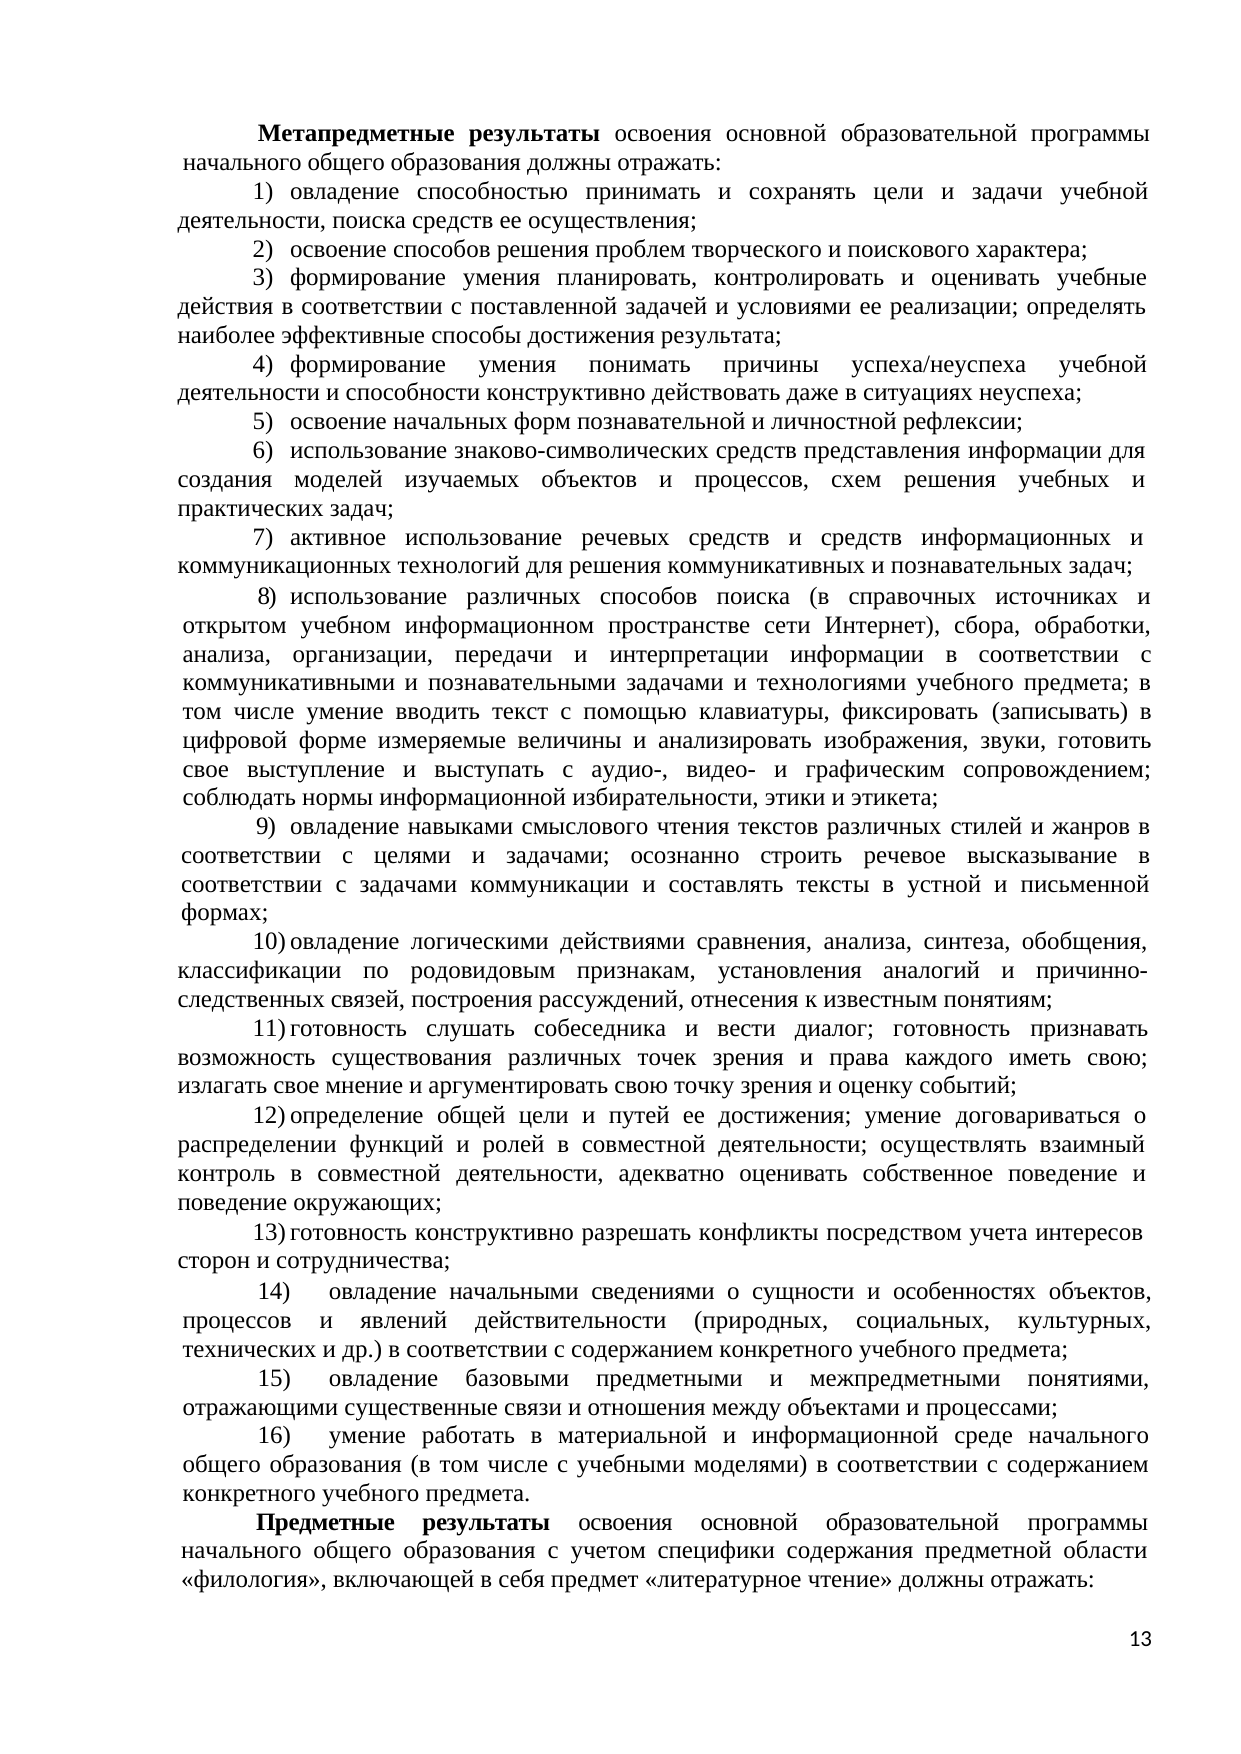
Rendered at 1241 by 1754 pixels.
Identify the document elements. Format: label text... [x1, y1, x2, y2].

list овладение начальными сведениями о сущности и особенностях объектов, процессов и явлений действительности (природных, социальных, культурных, технических и др.) в соответствии с содержанием конкретного учебного предмета; [182, 1276, 1152, 1363]
list освоение начальных форм познавательной и личностной рефлексии; [177, 406, 1146, 435]
list использование знаково-символических средств представления информации для создания моделей изучаемых объектов и процессов, схем решения учебных и практических задач; [177, 435, 1145, 522]
list активное использование речевых средств и средств информационных и коммуникационных технологий для решения коммуникативных и познавательных задач; [177, 522, 1144, 579]
list определение общей цели и путей ее достижения; умение договариваться о распределении функций и ролей в совместной деятельности; осуществлять взаимный контроль в совместной деятельности, адекватно оценивать собственное поведение и поведение окружающих; [177, 1100, 1146, 1215]
list овладение логическими действиями сравнения, анализа, синтеза, обобщения, классификации по родовидовым признакам, установления аналогий и причинно-следственных связей, построения рассуждений, отнесения к известным понятиям; [177, 926, 1148, 1012]
list умение работать в материальной и информационной среде начального общего образования (в том числе с учебными моделями) в соответствии с содержанием конкретного учебного предмета. [182, 1421, 1150, 1507]
list формирование умения понимать причины успеха/неуспеха учебной деятельности и способности конструктивно действовать даже в ситуациях неуспеха; [177, 349, 1147, 406]
list овладение способностью принимать и сохранять цели и задачи учебной деятельности, поиска средств ее осуществления; [177, 176, 1149, 234]
list освоение способов решения проблем творческого и поискового характера; [177, 234, 1148, 262]
text Метапредметные результаты освоения основной образовательной программы начального общего образования должны отражать: [183, 118, 1150, 176]
list готовность конструктивно разрешать конфликты посредством учета интересов сторон и сотрудничества; [177, 1217, 1144, 1274]
list овладение базовыми предметными и межпредметными понятиями, отражающими существенные связи и отношения между объектами и процессами; [182, 1363, 1150, 1421]
text 8) использование различных способов поиска (в справочных источниках и открытом учебном информационном пространстве сети Интернет), сбора, обработки, анализа, организации, передачи и интерпретации информации в соответствии с коммуникативными и познавательными задачами и технологиями учебного предмета; в том числе умение вводить текст с помощью клавиатуры, фиксировать (записывать) в цифровой форме измеряемые величины и анализировать изображения, звуки, готовить свое выступление и выступать с аудио-, видео- и графическим сопровождением; соблюдать нормы информационной избирательности, этики и этикета; [182, 581, 1152, 811]
list формирование умения планировать, контролировать и оценивать учебные действия в соответствии с поставленной задачей и условиями ее реализации; определять наиболее эффективные способы достижения результата; [177, 262, 1148, 349]
text Предметные результаты освоения основной образовательной программы начального общего образования с учетом специфики содержания предметной области «филология», включающей в себя предмет «литературное чтение» должны отражать: [181, 1507, 1148, 1593]
text 9) овладение навыками смыслового чтения текстов различных стилей и жанров в соответствии с целями и задачами; осознанно строить речевое высказывание в соответствии с задачами коммуникации и составлять тексты в устной и письменной формах; [181, 811, 1150, 926]
list готовность слушать собеседника и вести диалог; готовность признавать возможность существования различных точек зрения и права каждого иметь свою; излагать свое мнение и аргументировать свою точку зрения и оценку событий; [177, 1013, 1148, 1099]
